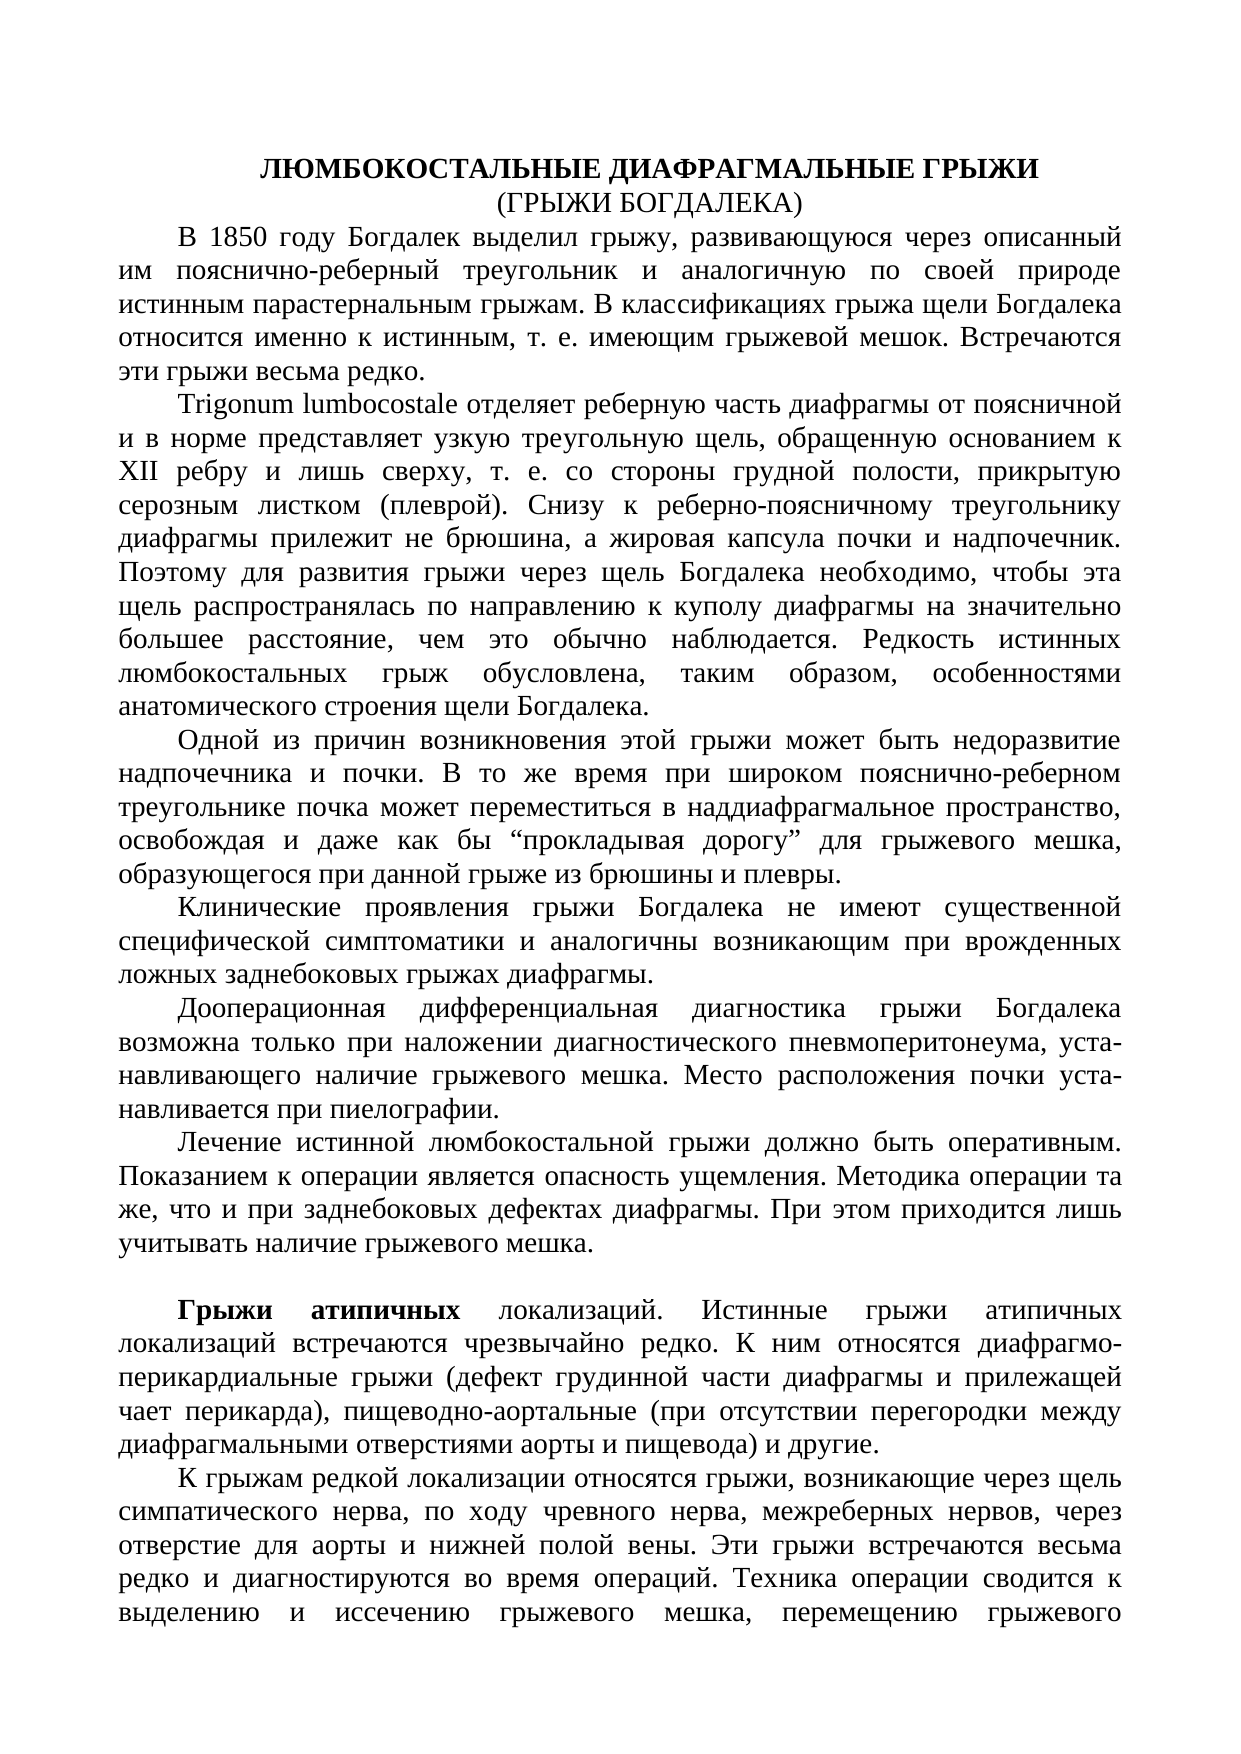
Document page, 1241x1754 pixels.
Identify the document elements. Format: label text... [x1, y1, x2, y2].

text Одной из причин возникновения этой грыжи может быть недоразвитие надпочечника и почки. В то же время при широком пояснично-реберном треугольнике почка может переместиться в наддиафрагмальное пространство, освобождая и даже как бы “прокладывая дорогу” для грыжевого мешка, образующегося при данной грыже из брюшины и плевры. [118, 722, 1122, 889]
text (ГРЫЖИ БОГДАЛеКА) [118, 185, 1122, 219]
text Лечение истинной люмбокостальной грыжи должно быть оперативным. Показанием к операции является опасность ущемления. Методика операции та же, что и при заднебоковых дефектах диафрагмы. При этом приходится лишь учитывать наличие грыжевого мешка. [118, 1124, 1122, 1258]
text Грыжи атипичных локализаций. Истинные грыжи атипичных локализаций встречаются чрезвычайно редко. К ним относятся диафрагмо-перикардиальные грыжи (дефект грудинной части диафрагмы и прилежащей чает перикарда), пищеводно-аортальные (при отсутствии перегородки между диафрагмальными отверстиями аорты и пищевода) и другие. [118, 1292, 1122, 1460]
text Тrigonum lumbocostale отделяет реберную часть диафрагмы от поясничной и в норме представляет узкую треугольную щель, обращенную основанием к XII ребру и лишь сверху, т. е. со стороны грудной полости, прикрытую серозным листком (плеврой). Снизу к реберно-поясничному треугольнику диафрагмы прилежит не брюшина, а жировая капсула почки и надпочечник. Поэтому для развития грыжи через щель Богдалека необходимо, чтобы эта щель распространялась по направлению к куполу диафрагмы на значительно большее расстояние, чем это обычно наблюдается. Редкость истинных люмбокостальных грыж обусловлена, таким образом, особенностями анатомического строения щели Богдалека. [118, 386, 1122, 722]
text Клинические проявления грыжи Богдалека не имеют существенной специфической симптоматики и аналогичны возникающим при врожденных ложных заднебоковых грыжах диафрагмы. [118, 889, 1122, 990]
text В 1850 году Богдалек выделил грыжу, развивающуюся через описанный им пояснично-реберный треугольник и аналогичную по своей природе истинным парастернальным грыжам. В классификациях грыжа щели Богдалека относится именно к истинным, т. е. имеющим грыжевой мешок. Встречаются эти грыжи весьма редко. [118, 219, 1122, 386]
subtitle ЛЮМБОКОСТАЛЬНЫЕ ДИАФРАГМАЛЬНЫЕ ГРЫЖИ [118, 152, 1122, 185]
text Дооперационная дифференциальная диагностика грыжи Богдалека возможна только при наложении диагностического пневмоперитонеума, устанавливающего наличие грыжевого мешка. Место расположения почки устанавливается при пиелографии. [118, 990, 1122, 1124]
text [118, 1460, 1122, 1627]
